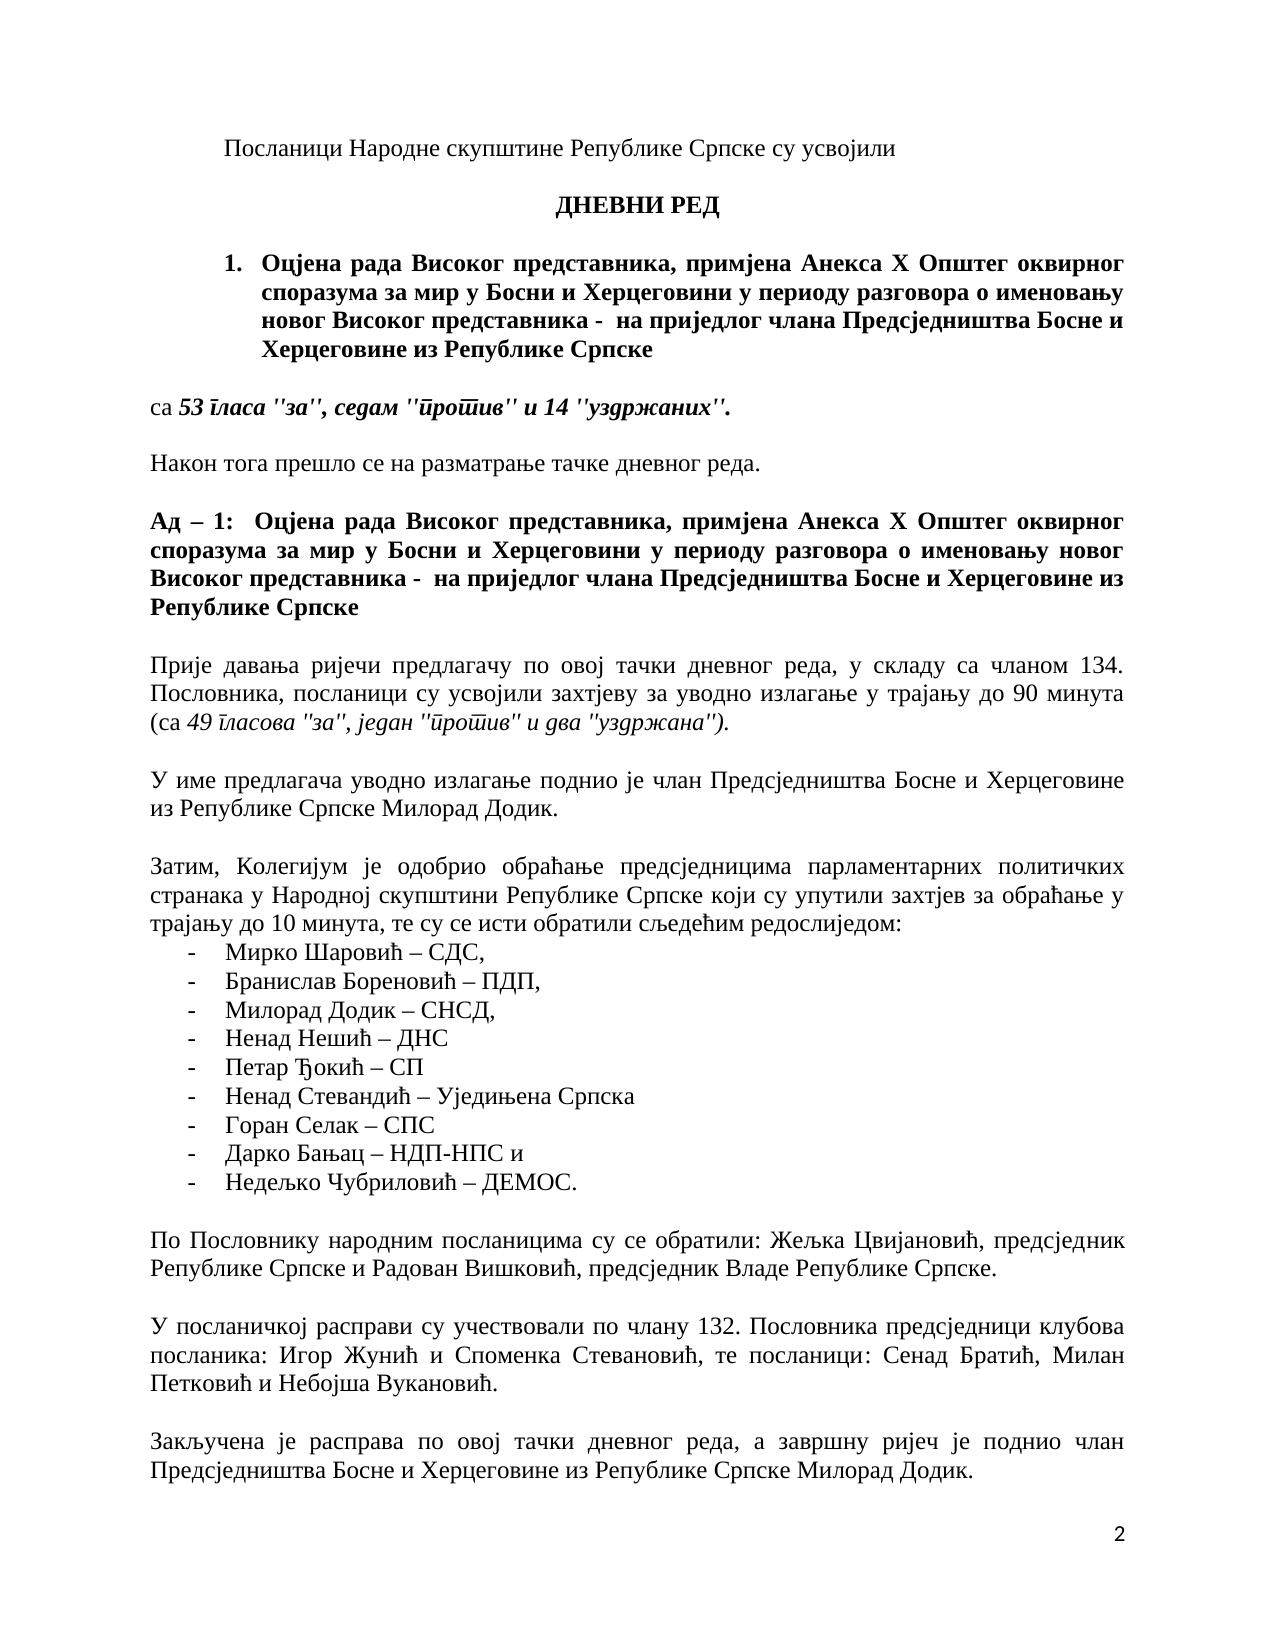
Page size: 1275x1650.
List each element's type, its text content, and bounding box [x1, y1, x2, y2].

list Бранислав Бореновић – ПДП, [187, 966, 1125, 995]
text Посланици Народне скупштине Републике Српске су усвојили [150, 133, 1125, 162]
list Милорад Додик – СНСД, [187, 995, 1125, 1023]
text са 53 гласа ''за'', седам ''против'' и 14 ''уздржаних''. [150, 392, 1125, 420]
list Ненад Нешић – ДНС [187, 1023, 1125, 1052]
text У посланичкој расправи су учествовали по члану 132. Пословника предсједници клубова посланика: Игор Жунић и Споменка Стевановић, те посланици: Сенад Братић, Милан Петковић и Небојша Вукановић. [150, 1311, 1125, 1397]
text Након тога прешло се на разматрање тачке дневног реда. [150, 448, 1125, 477]
list Оцјена рада Високог представника, примјена Анекса Х Општег оквирног споразума за мир у Босни и Херцеговини у периоду разговора о именовању новог Високог представника - на приједлог члана Предсједништва Босне и Херцеговине из Републике Српске [224, 248, 1125, 363]
text Закључена је расправа по овој тачки дневног реда, а завршну ријеч је поднио члан Предсједништва Босне и Херцеговине из Републике Српске Милорад Додик. [150, 1426, 1125, 1483]
list Ненад Стевандић – Уједињена Српска [187, 1081, 1125, 1110]
text У име предлагача уводно излагање поднио је члан Предсједништва Босне и Херцеговине из Републике Српске Милорад Додик. [150, 765, 1125, 822]
list Дарко Бањац – НДП-НПС и [187, 1138, 1125, 1167]
text Ад – 1: Оцјена рада Високог представника, примјена Анекса Х Општег оквирног споразума за мир у Босни и Херцеговини у периоду разговора о именовању новог Високог представника - на приједлог члана Предсједништва Босне и Херцеговине из Републике Српске [150, 506, 1125, 621]
list Горан Селак – СПС [187, 1110, 1125, 1138]
list Недељко Чубриловић – ДЕМОС. [187, 1167, 1125, 1196]
text Прије давања ријечи предлагачу по овој тачки дневног реда, у складу са чланом 134. Пословника, посланици су усвојили захтјеву за уводно излагање у трајању до 90 минута (са 49 гласова ''за'', један ''против'' и два ''уздржана''). [150, 650, 1125, 736]
text Затим, Колегијум је одобрио обраћање предсједницима парламентарних политичких странака у Народној скупштини Републике Српске који су упутили захтјев за обраћање у трајању до 10 минута, те су се исти обратили сљедећим редослиједом: [150, 851, 1125, 937]
text ДНЕВНИ РЕД [150, 190, 1125, 219]
text По Пословнику народним посланицима су се обратили: Жељка Цвијановић, предсједник Републике Српске и Радован Вишковић, предсједник Владе Републике Српске. [150, 1225, 1125, 1282]
list Петар Ђокић – СП [187, 1052, 1125, 1081]
list Мирко Шаровић – СДС, [187, 937, 1125, 966]
